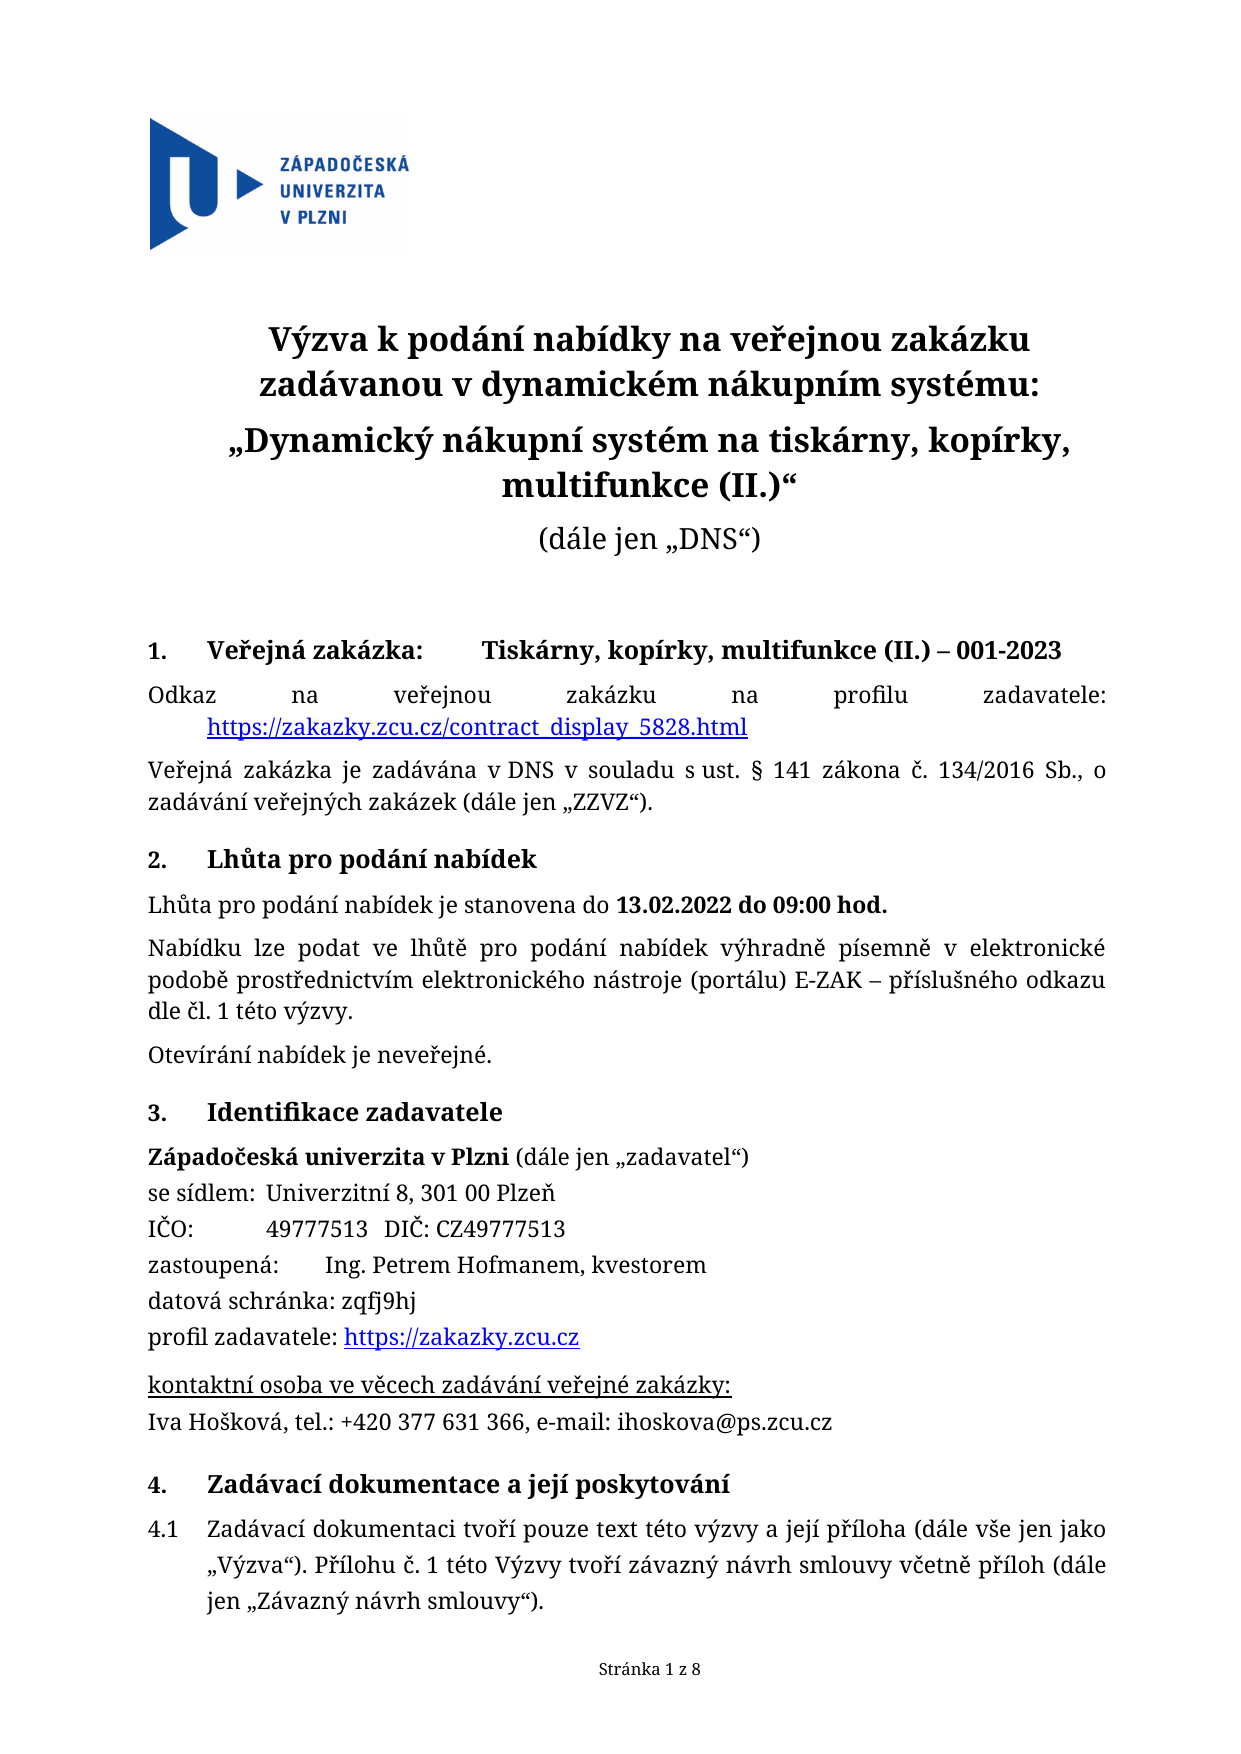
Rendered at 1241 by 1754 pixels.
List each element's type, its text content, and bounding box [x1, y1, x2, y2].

text (dále jen „DNS“) [192, 518, 1107, 558]
subtitle Identifikace zadavatele [148, 1095, 1107, 1129]
text Veřejná zakázka je zadávána v DNS v souladu s ust. § 141 zákona č. 134/2016 Sb., o zadávání veřejných zakázek (dále jen „ZZVZ“). [148, 754, 1107, 817]
text datová schránka: zqfj9hj [148, 1285, 1107, 1316]
text kontaktní osoba ve věcech zadávání veřejné zakázky: [148, 1369, 1107, 1401]
text zastoupená: Ing. Petrem Hofmanem, kvestorem [148, 1249, 1107, 1280]
text Lhůta pro podání nabídek je stanovena do 13.02.2022 do 09:00 hod. [148, 888, 1107, 920]
text Západočeská univerzita v Plzni (dále jen „zadavatel“) [148, 1141, 1107, 1173]
text profil zadavatele: https://zakazky.zcu.cz [148, 1321, 1107, 1352]
subtitle Veřejná zakázka: Tiskárny, kopírky, multifunkce (II.) – 001-2023 [148, 633, 1107, 667]
text Otevírání nabídek je neveřejné. [148, 1038, 1107, 1070]
subtitle Lhůta pro podání nabídek [148, 842, 1107, 876]
text „Dynamický nákupní systém na tiskárny, kopírky, multifunkce (II.)“ [192, 417, 1107, 508]
list Zadávací dokumentaci tvoří pouze text této výzvy a její příloha (dále vše jen jako „Výzva“). Přílohu č. 1 této Výzvy tvoří závazný návrh smlouvy včetně příloh (dále jen „Závazný návrh smlouvy“). [148, 1513, 1107, 1616]
text Iva Hošková, tel.: +420 377 631 366, e-mail: ihoskova@ps.zcu.cz [148, 1405, 1107, 1437]
text IČO: 49777513 DIČ: CZ49777513 [148, 1213, 1107, 1244]
text se sídlem: Univerzitní 8, 301 00 Plzeň [148, 1177, 1107, 1208]
text Výzva k podání nabídky na veřejnou zakázku zadávanou v dynamickém nákupním systému: [192, 316, 1107, 406]
subtitle Zadávací dokumentace a její poskytování [148, 1466, 1107, 1500]
text Nabídku lze podat ve lhůtě pro podání nabídek výhradně písemně v elektronické podobě prostřednictvím elektronického nástroje (portálu) E-ZAK – příslušného odkazu dle čl. 1 této výzvy. [148, 932, 1107, 1026]
text Odkaz na veřejnou zakázku na profilu zadavatele: https://zakazky.zcu.cz/contract_display_5828.html [148, 679, 1107, 742]
picture [150, 118, 409, 250]
